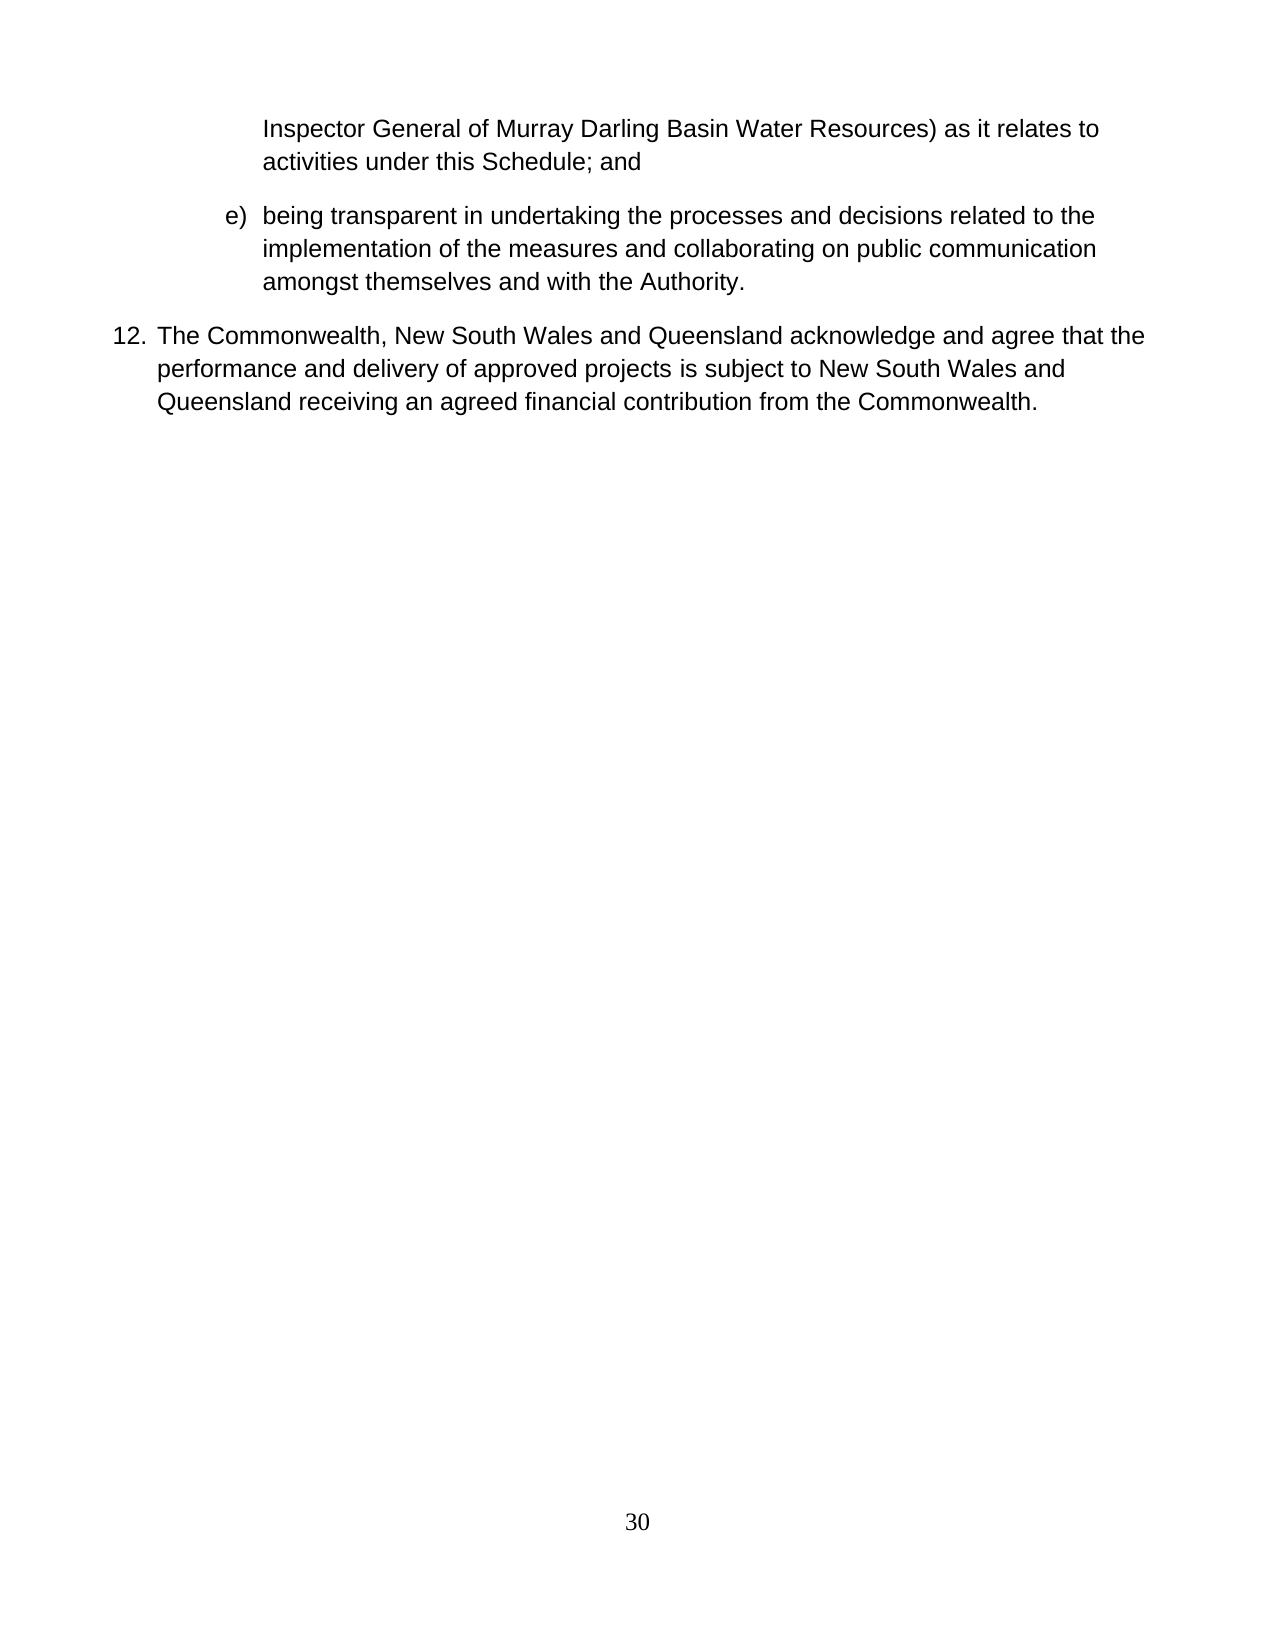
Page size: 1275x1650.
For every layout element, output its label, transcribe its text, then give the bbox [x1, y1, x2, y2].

list The Commonwealth, New South Wales and Queensland acknowledge and agree that the performance and delivery of approved projects is subject to New South Wales and Queensland receiving an agreed financial contribution from the Commonwealth. [112, 321, 1162, 416]
list being transparent in undertaking the processes and decisions related to the implementation of the measures and collaborating on public communication amongst themselves and with the Authority. [225, 201, 1162, 296]
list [225, 114, 1162, 176]
